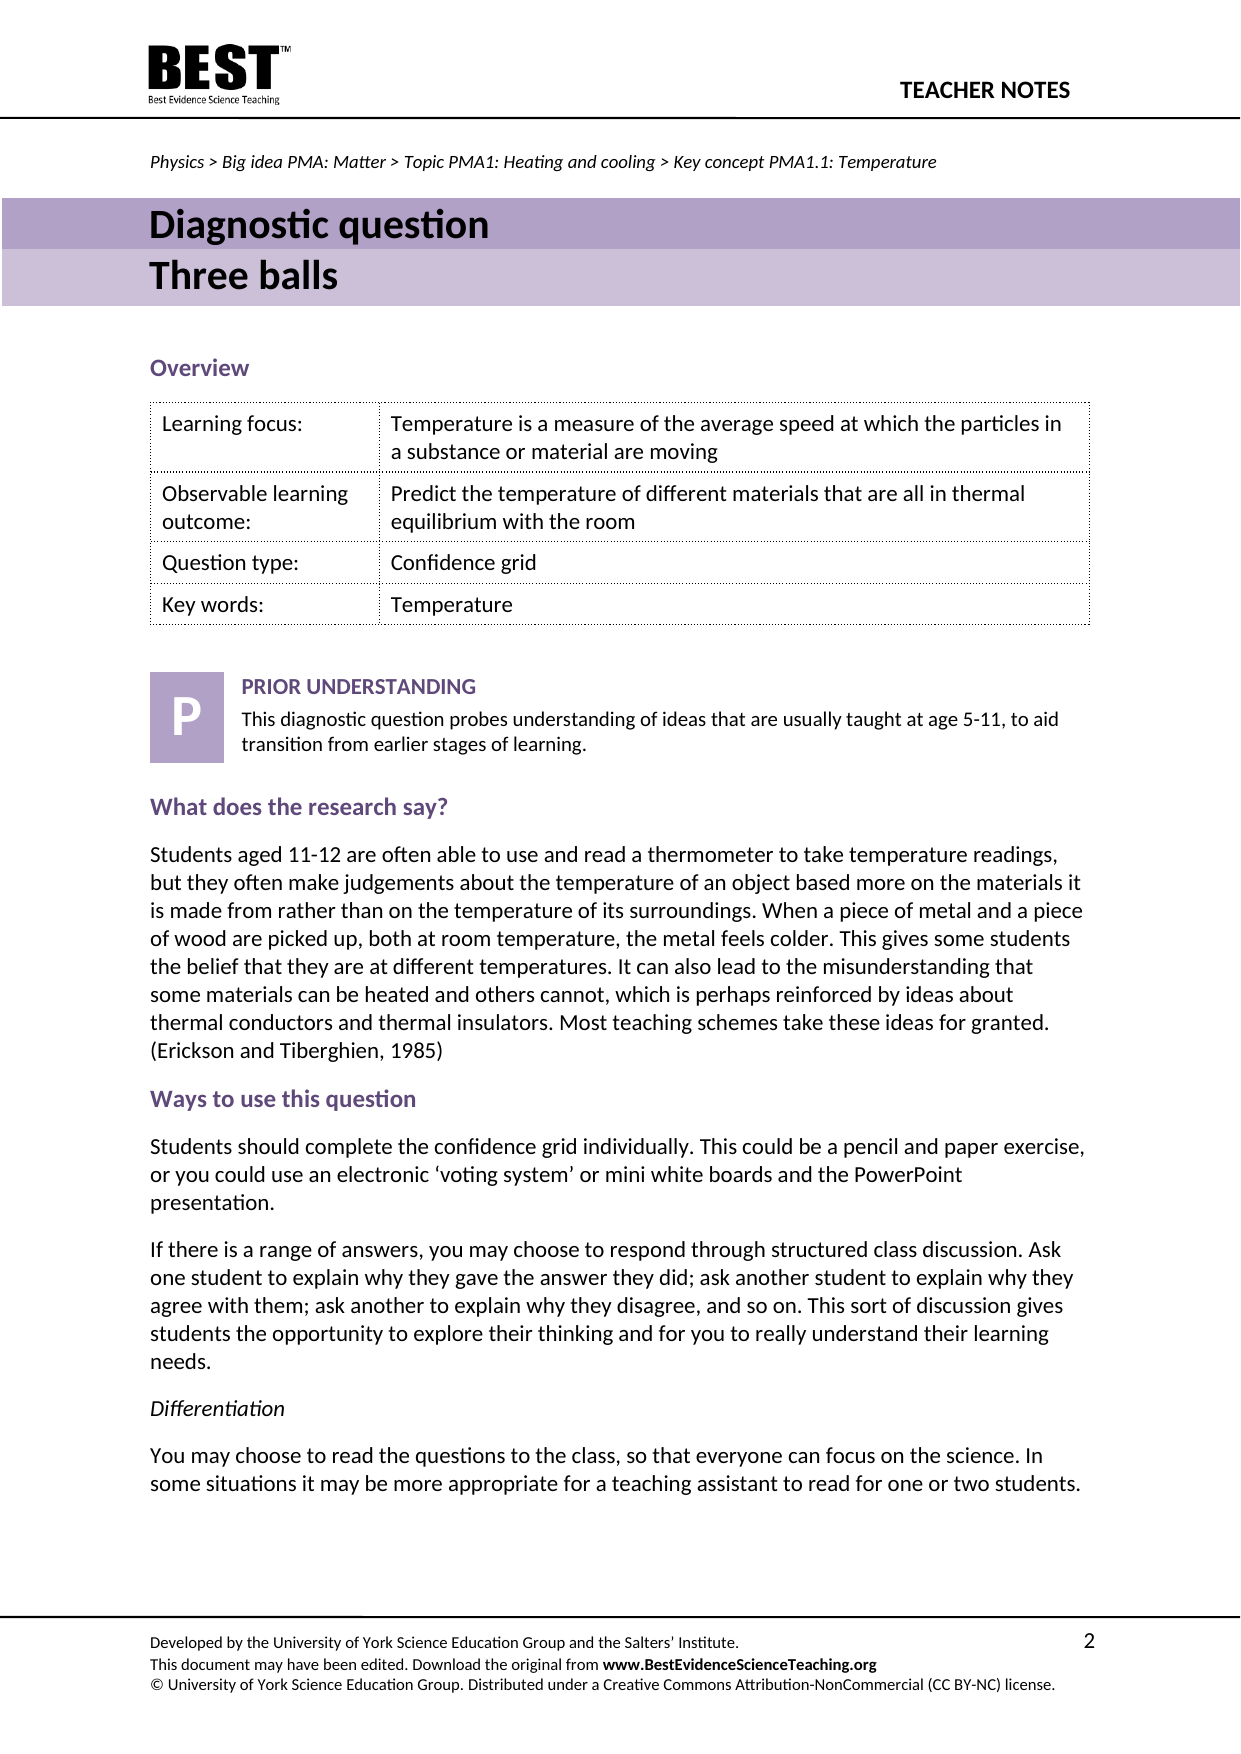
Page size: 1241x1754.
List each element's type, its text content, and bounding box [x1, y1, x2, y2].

table_cell Question type: [151, 541, 379, 583]
text What does the research say? [150, 791, 1090, 822]
text Differentiation [150, 1394, 1090, 1422]
text You may choose to read the questions to the class, so that everyone can focus on the science. In some situations it may be more appropriate for a teaching assistant to read for one or two students. [150, 1441, 1090, 1497]
table_header P [150, 672, 224, 763]
table_cell Temperature [379, 583, 1090, 624]
table_header PRIOR UNDERSTANDING This diagnostic question probes understanding of ideas that are usually taught at age 5-11, to aid transition from earlier stages of learning. [224, 672, 1089, 763]
text Overview [150, 353, 1090, 383]
text If there is a range of answers, you may choose to respond through structured class discussion. Ask one student to explain why they gave the answer they did; ask another student to explain why they agree with them; ask another to explain why they disagree, and so on. This sort of discussion gives students the opportunity to explore their thinking and for you to really understand their learning needs. [150, 1235, 1090, 1375]
picture [148, 44, 291, 105]
text Physics > Big idea PMA: Matter > Topic PMA1: Heating and cooling > Key concept PMA1.1: Temperature [150, 150, 1090, 173]
table_cell Predict the temperature of different materials that are all in thermal equilibrium with the room [379, 471, 1090, 541]
text Students should complete the confidence grid individually. This could be a pencil and paper exercise, or you could use an electronic ‘voting system’ or mini white boards and the PowerPoint presentation. [150, 1132, 1090, 1217]
table_cell Observable learning outcome: [151, 471, 379, 541]
text Ways to use this question [150, 1083, 1090, 1114]
table_cell Three balls [2, 249, 1240, 306]
text Students aged 11-12 are often able to use and read a thermometer to take temperature readings, but they often make judgements about the temperature of an object based more on the materials it is made from rather than on the temperature of its surroundings. When a piece of metal and a piece of wood are picked up, both at room temperature, the metal feels colder. This gives some students the belief that they are at different temperatures. It can also lead to the misunderstanding that some materials can be heated and others cannot, which is perhaps reinforced by ideas about thermal conductors and thermal insulators. Most teaching schemes take these ideas for granted. (Erickson and Tiberghien, 1985) [150, 840, 1090, 1064]
table_cell Key words: [151, 583, 379, 624]
table_header Diagnostic question [2, 198, 1240, 249]
table_cell Confidence grid [379, 541, 1090, 583]
table_header Temperature is a measure of the average speed at which the particles in a substance or material are moving [379, 402, 1090, 471]
table_header Learning focus: [151, 402, 379, 471]
